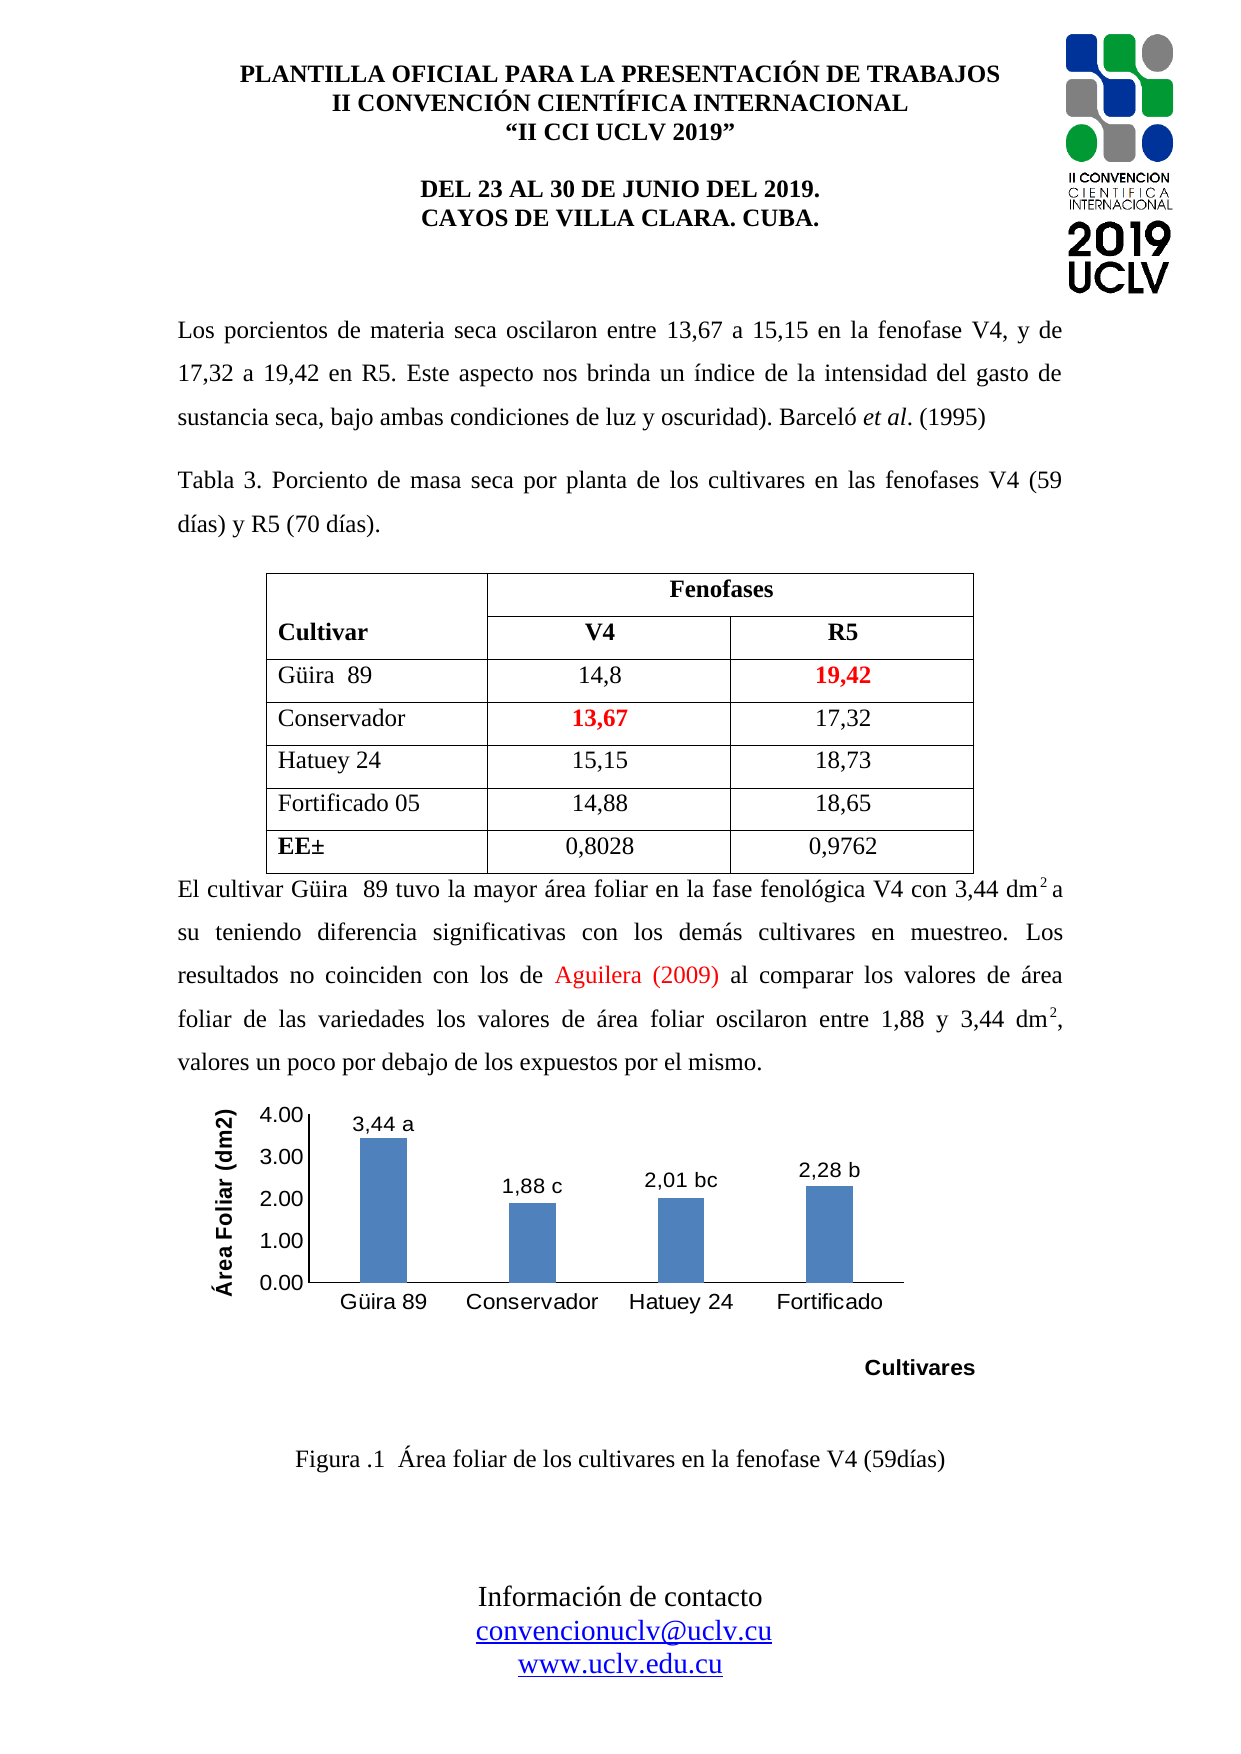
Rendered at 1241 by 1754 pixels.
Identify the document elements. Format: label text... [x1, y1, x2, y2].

table_cell 19,42 [731, 660, 973, 702]
table_cell 14,8 [488, 660, 730, 702]
table_cell R5 [731, 617, 973, 659]
table_cell 13,67 [488, 703, 730, 744]
table_cell Conservador [267, 703, 487, 744]
table_header Fenofases [488, 574, 973, 616]
table_cell 17,32 [731, 703, 973, 744]
text Los porcientos de materia seca oscilaron entre 13,67 a 15,15 en la fenofase V4, y de 17,32 a 19,42 en R5. Este aspecto nos brinda un índice de la intensidad del gasto de sustancia seca, bajo ambas condiciones de luz y oscuridad). Barceló et al. (1995) [177, 315, 1063, 430]
table_cell V4 [488, 617, 730, 659]
table_cell Fortificado 05 [267, 789, 487, 830]
table_cell 0,8028 [488, 831, 730, 873]
text El cultivar Güira 89 tuvo la mayor área foliar en la fase fenológica V4 con 3,44 dm2 a su teniendo diferencia significativas con los demás cultivares en muestreo. Los resultados no coinciden con los de Aguilera (2009) al comparar los valores de área foliar de las variedades los valores de área foliar oscilaron entre 1,88 y 3,44 dm2, valores un poco por debajo de los expuestos por el mismo. [177, 874, 1063, 1076]
table_cell 15,15 [488, 746, 730, 787]
table_cell Güira 89 [267, 660, 487, 702]
picture [1061, 31, 1182, 303]
table_cell 18,73 [731, 746, 973, 787]
text Tabla 3. Porciento de masa seca por planta de los cultivares en las fenofases V4 (59 días) y R5 (70 días). [177, 466, 1063, 537]
table_cell 18,65 [731, 789, 973, 830]
table_header Cultivar [267, 574, 487, 659]
table_cell Hatuey 24 [267, 746, 487, 787]
text Figura .1 Área foliar de los cultivares en la fenofase V4 (59días) [177, 1444, 1063, 1473]
table_cell 0,9762 [731, 831, 973, 873]
table_cell 14,88 [488, 789, 730, 830]
table_cell EE± [267, 831, 487, 873]
